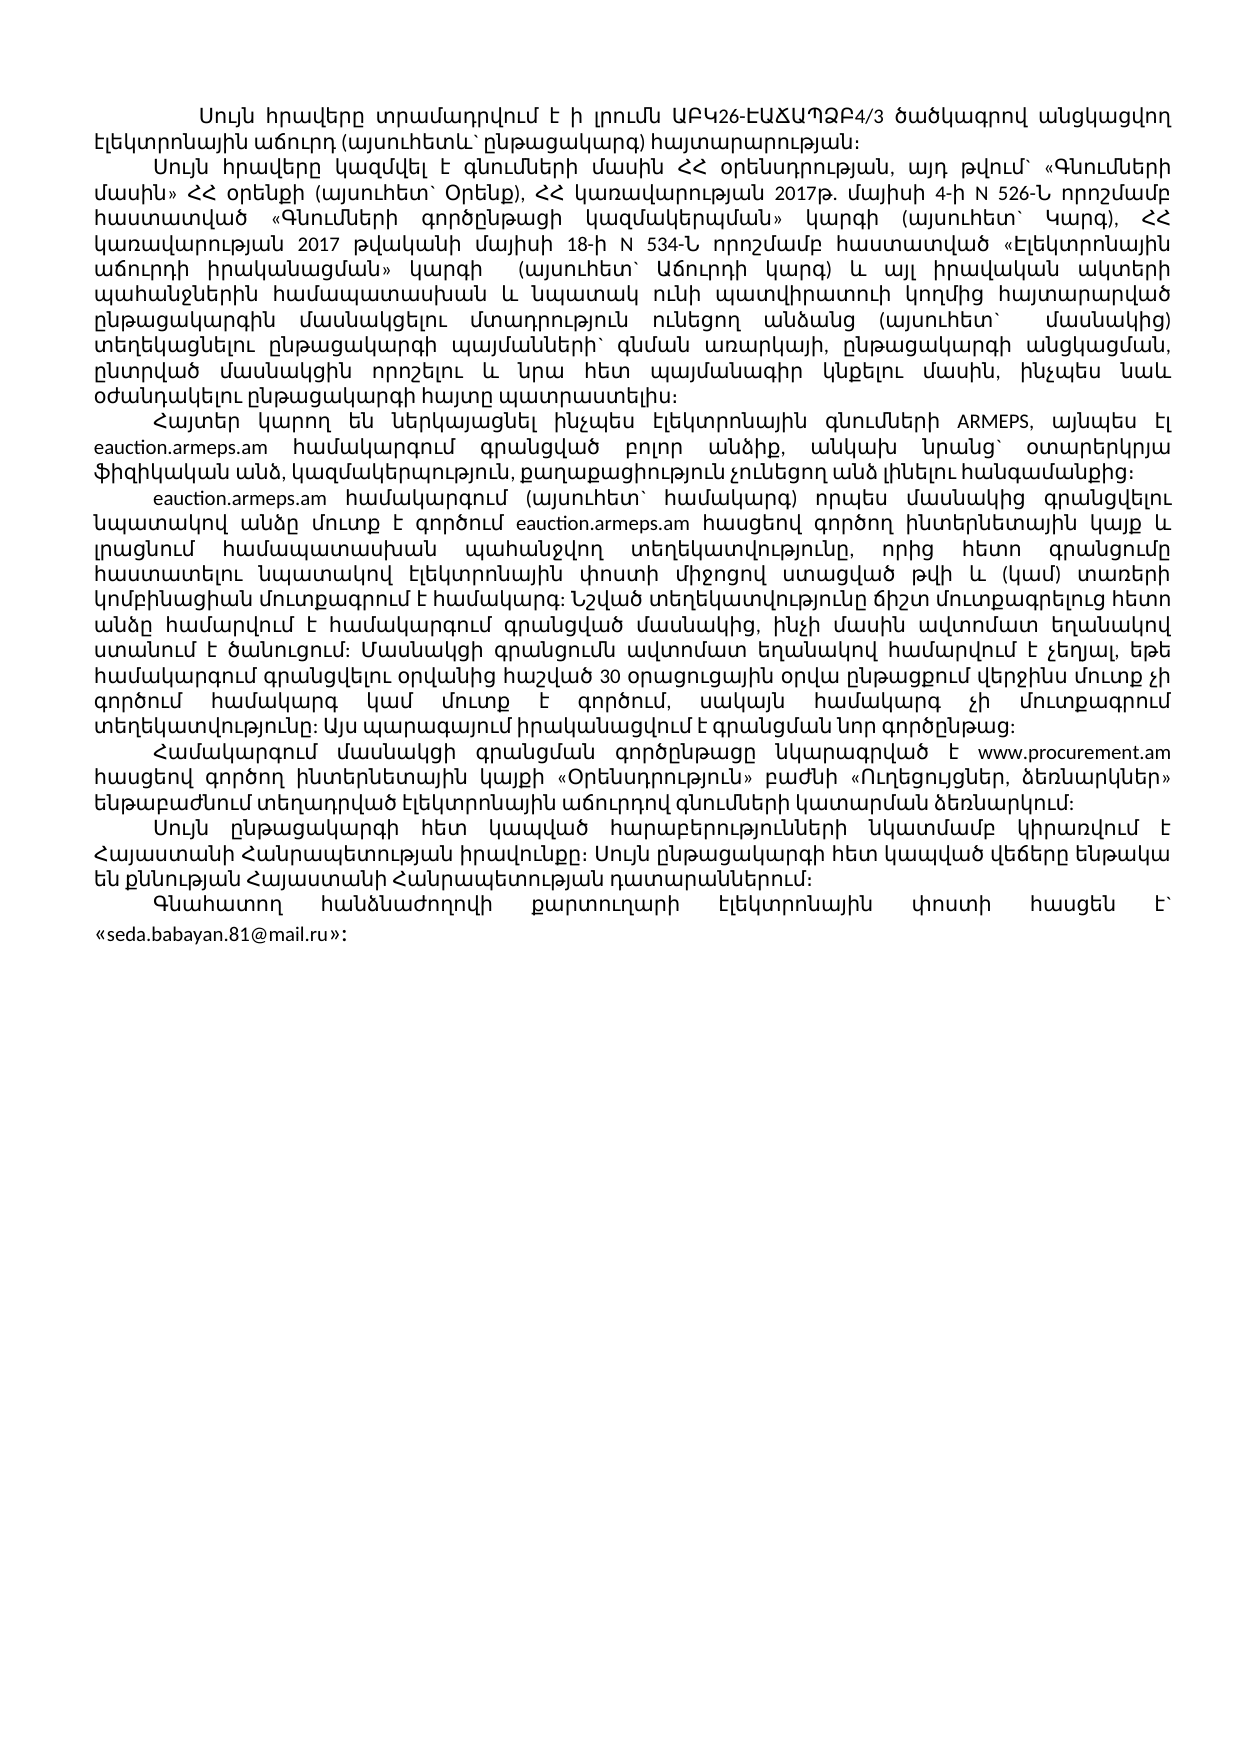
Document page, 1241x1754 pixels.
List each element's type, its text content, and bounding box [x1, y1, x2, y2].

text Սույն հրավերը տրամադրվում է ի լրումն ԱԲԿ26-ԷԱՃԱՊՁԲ4/3 ծածկագրով անցկացվող էլեկտրոնային աճուրդ (այսուհետև` ընթացակարգ) հայտարարության։ [94, 104, 1171, 154]
text Համակարգում մասնակցի գրանցման գործընթացը նկարագրված է www.procurement.am հասցեով գործող ինտերնետային կայքի «Օրենսդրություն» բաժնի «Ուղեցույցներ, ձեռնարկներ» ենթաբաժնում տեղադրված էլեկտրոնային աճուրդով գնումների կատարման ձեռնարկում: [94, 739, 1171, 815]
text Հայտեր կարող են ներկայացնել ինչպես էլեկտրոնային գնումների ARMEPS, այնպես էլ eauction.armeps.am համակարգում գրանցված բոլոր անձիք, անկախ նրանց` օտարերկրյա ֆիզիկական անձ, կազմակերպություն, քաղաքացիություն չունեցող անձ լինելու հանգամանքից։ [94, 409, 1171, 485]
text Սույն ընթացակարգի հետ կապված հարաբերությունների նկատմամբ կիրառվում է Հայաստանի Հանրապետության իրավունքը։ Սույն ընթացակարգի հետ կապված վեճերը ենթակա են քննության Հայաստանի Հանրապետության դատարաններում։ [94, 815, 1171, 892]
text Գնահատող հանձնաժողովի քարտուղարի էլեկտրոնային փոստի հասցեն է` «seda.babayan.81@mail.ru»: [94, 892, 1171, 948]
text eauction.armeps.am համակարգում (այսուհետ` համակարգ) որպես մասնակից գրանցվելու նպատակով անձը մուտք է գործում eauction.armeps.am հասցեով գործող ինտերնետային կայք և լրացնում համապատասխան պահանջվող տեղեկատվությունը, որից հետո գրանցումը հաստատելու նպատակով էլեկտրոնային փոստի միջոցով ստացված թվի և (կամ) տառերի կոմբինացիան մուտքագրում է համակարգ: Նշված տեղեկատվությունը ճիշտ մուտքագրելուց հետո անձը համարվում է համակարգում գրանցված մասնակից, ինչի մասին ավտոմատ եղանակով ստանում է ծանուցում: Մասնակցի գրանցումն ավտոմատ եղանակով համարվում է չեղյալ, եթե համակարգում գրանցվելու օրվանից հաշված 30 օրացուցային օրվա ընթացքում վերջինս մուտք չի գործում համակարգ կամ մուտք է գործում, սակայն համակարգ չի մուտքագրում տեղեկատվությունը: Այս պարագայում իրականացվում է գրանցման նոր գործընթաց: [94, 485, 1171, 739]
text Սույն հրավերը կազմվել է գնումների մասին ՀՀ օրենսդրության, այդ թվում` «Գնումների մասին» ՀՀ օրենքի (այսուհետ` Օրենք), ՀՀ կառավարության 2017թ. մայիսի 4-ի N 526-Ն որոշմամբ հաստատված «Գնումների գործընթացի կազմակերպման» կարգի (այսուհետ` Կարգ), ՀՀ կառավարության 2017 թվականի մայիսի 18-ի N 534-Ն որոշմամբ հաստատված «Էլեկտրոնային աճուրդի իրականացման» կարգի (այսուհետ` Աճուրդի կարգ) և այլ իրավական ակտերի պահանջներին համապատասխան և նպատակ ունի պատվիրատուի կողմից հայտարարված ընթացակարգին մասնակցելու մտադրություն ունեցող անձանց (այսուհետ` մասնակից) տեղեկացնելու ընթացակարգի պայմանների` գնման առարկայի, ընթացակարգի անցկացման, ընտրված մասնակցին որոշելու և նրա հետ պայմանագիր կնքելու մասին, ինչպես նաև օժանդակելու ընթացակարգի հայտը պատրաստելիս։ [94, 154, 1171, 409]
